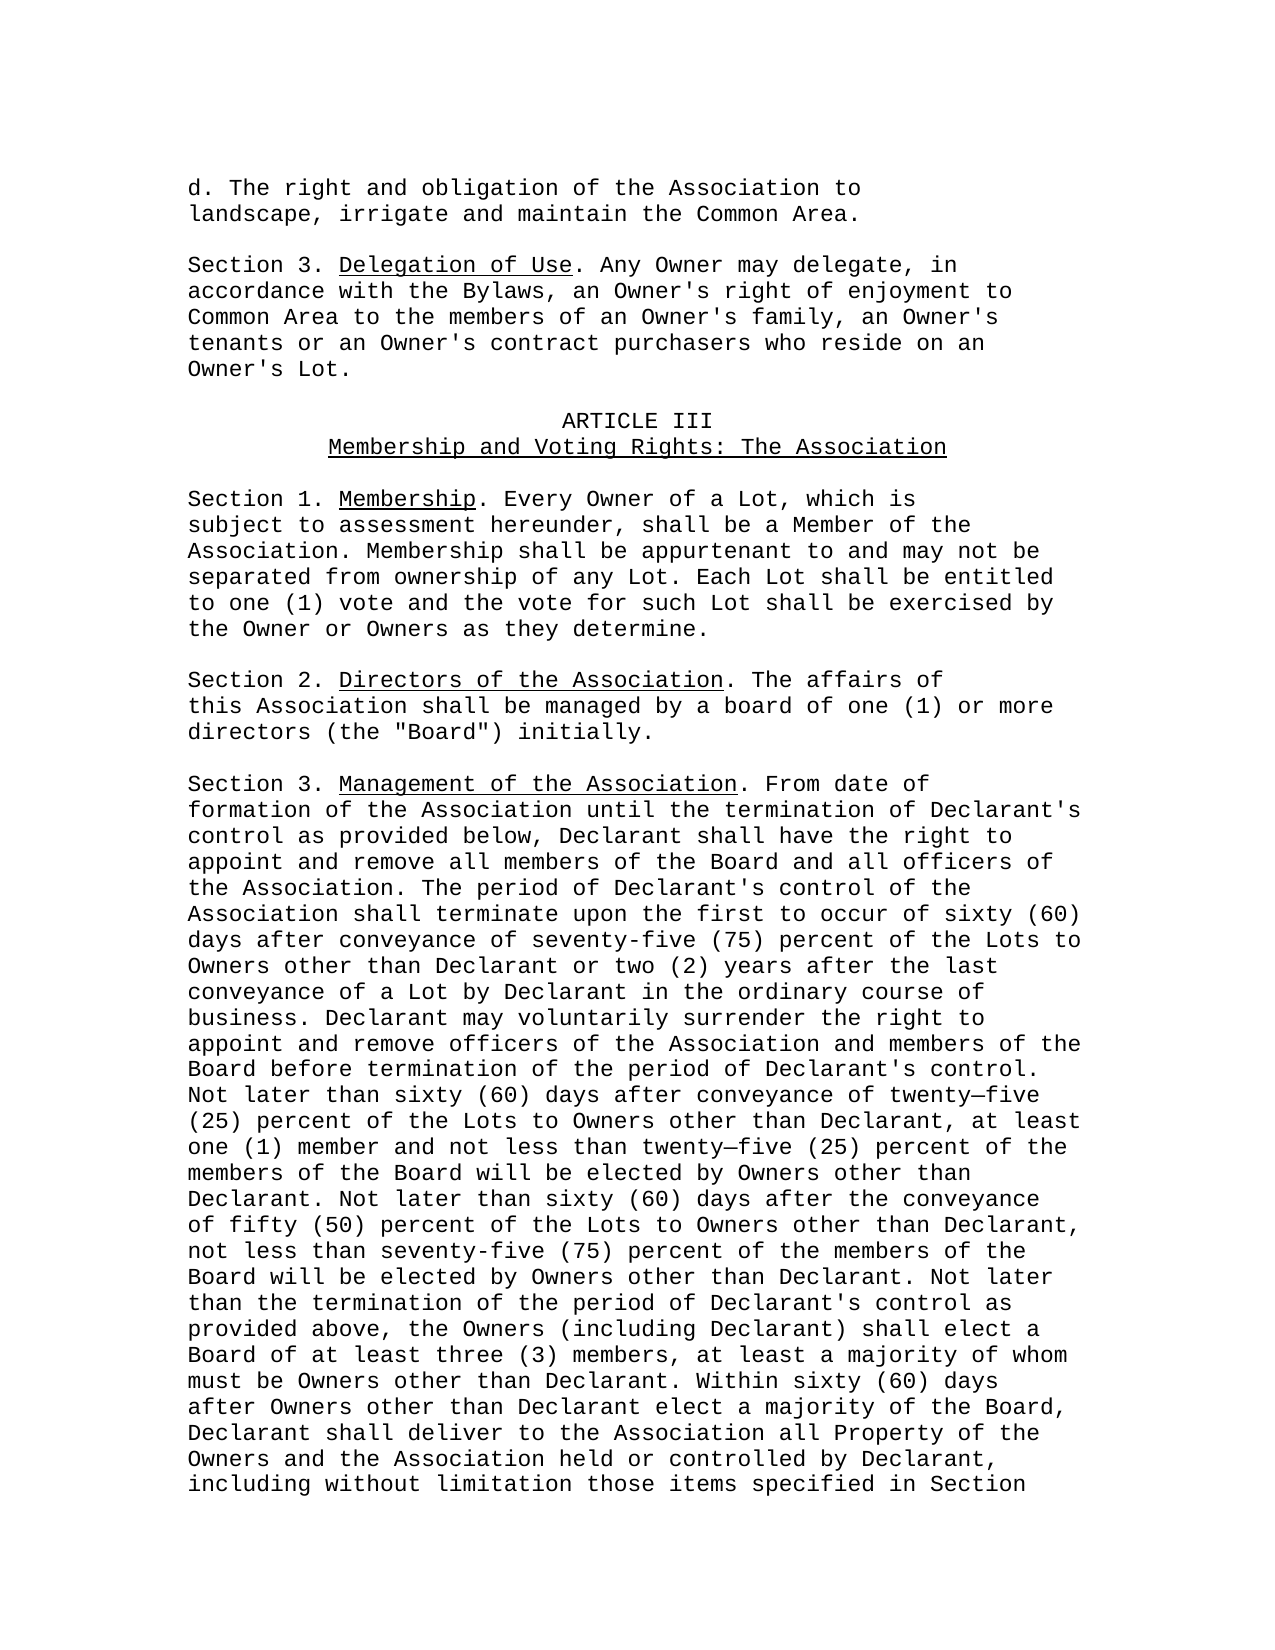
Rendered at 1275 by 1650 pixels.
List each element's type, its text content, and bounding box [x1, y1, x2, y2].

text Section 2. Directors of the Association. The affairs of [187, 669, 1087, 695]
text days after conveyance of seventy-five (75) percent of the Lots to [187, 928, 1087, 954]
text the Owner or Owners as they determine. [187, 617, 1087, 643]
text Section 3. Management of the Association. From date of [187, 772, 1087, 798]
text directors (the "Board") initially. [187, 721, 1087, 747]
text including without limitation those items specified in Section [187, 1473, 1087, 1499]
text Association shall terminate upon the first to occur of sixty (60) [187, 902, 1087, 928]
text (25) percent of the Lots to Owners other than Declarant, at least [187, 1110, 1087, 1136]
text Common Area to the members of an Owner's family, an Owner's [187, 306, 1087, 332]
text Owners and the Association held or controlled by Declarant, [187, 1447, 1087, 1473]
text d. The right and obligation of the Association to [187, 176, 1087, 202]
text after Owners other than Declarant elect a majority of the Board, [187, 1395, 1087, 1421]
text control as provided below, Declarant shall have the right to [187, 824, 1087, 850]
text one (1) member and not less than twenty—five (25) percent of the [187, 1136, 1087, 1162]
text Owners other than Declarant or two (2) years after the last [187, 954, 1087, 980]
text Association. Membership shall be appurtenant to and may not be [187, 539, 1087, 565]
text business. Declarant may voluntarily surrender the right to [187, 1006, 1087, 1032]
text appoint and remove officers of the Association and members of the [187, 1032, 1087, 1058]
text not less than seventy-five (75) percent of the members of the [187, 1239, 1087, 1265]
text the Association. The period of Declarant's control of the [187, 876, 1087, 902]
text Membership and Voting Rights: The Association [187, 435, 1087, 461]
text conveyance of a Lot by Declarant in the ordinary course of [187, 980, 1087, 1006]
text separated from ownership of any Lot. Each Lot shall be entitled [187, 565, 1087, 591]
text ARTICLE III [187, 409, 1087, 435]
text appoint and remove all members of the Board and all officers of [187, 850, 1087, 876]
text Board before termination of the period of Declarant's control. [187, 1058, 1087, 1084]
text to one (1) vote and the vote for such Lot shall be exercised by [187, 591, 1087, 617]
text than the termination of the period of Declarant's control as [187, 1291, 1087, 1317]
text Not later than sixty (60) days after conveyance of twenty—five [187, 1084, 1087, 1110]
text Declarant. Not later than sixty (60) days after the conveyance [187, 1187, 1087, 1213]
text provided above, the Owners (including Declarant) shall elect a [187, 1317, 1087, 1343]
text this Association shall be managed by a board of one (1) or more [187, 695, 1087, 721]
text subject to assessment hereunder, shall be a Member of the [187, 513, 1087, 539]
text Owner's Lot. [187, 357, 1087, 383]
text Board of at least three (3) members, at least a majority of whom [187, 1343, 1087, 1369]
text Section 3. Delegation of Use. Any Owner may delegate, in [187, 254, 1087, 280]
text must be Owners other than Declarant. Within sixty (60) days [187, 1369, 1087, 1395]
text members of the Board will be elected by Owners other than [187, 1162, 1087, 1187]
text landscape, irrigate and maintain the Common Area. [187, 202, 1087, 228]
text Section 1. Membership. Every Owner of a Lot, which is [187, 487, 1087, 513]
text Declarant shall deliver to the Association all Property of the [187, 1421, 1087, 1447]
text formation of the Association until the termination of Declarant's [187, 798, 1087, 824]
text of fifty (50) percent of the Lots to Owners other than Declarant, [187, 1213, 1087, 1239]
text Board will be elected by Owners other than Declarant. Not later [187, 1265, 1087, 1291]
text accordance with the Bylaws, an Owner's right of enjoyment to [187, 280, 1087, 306]
text tenants or an Owner's contract purchasers who reside on an [187, 332, 1087, 357]
